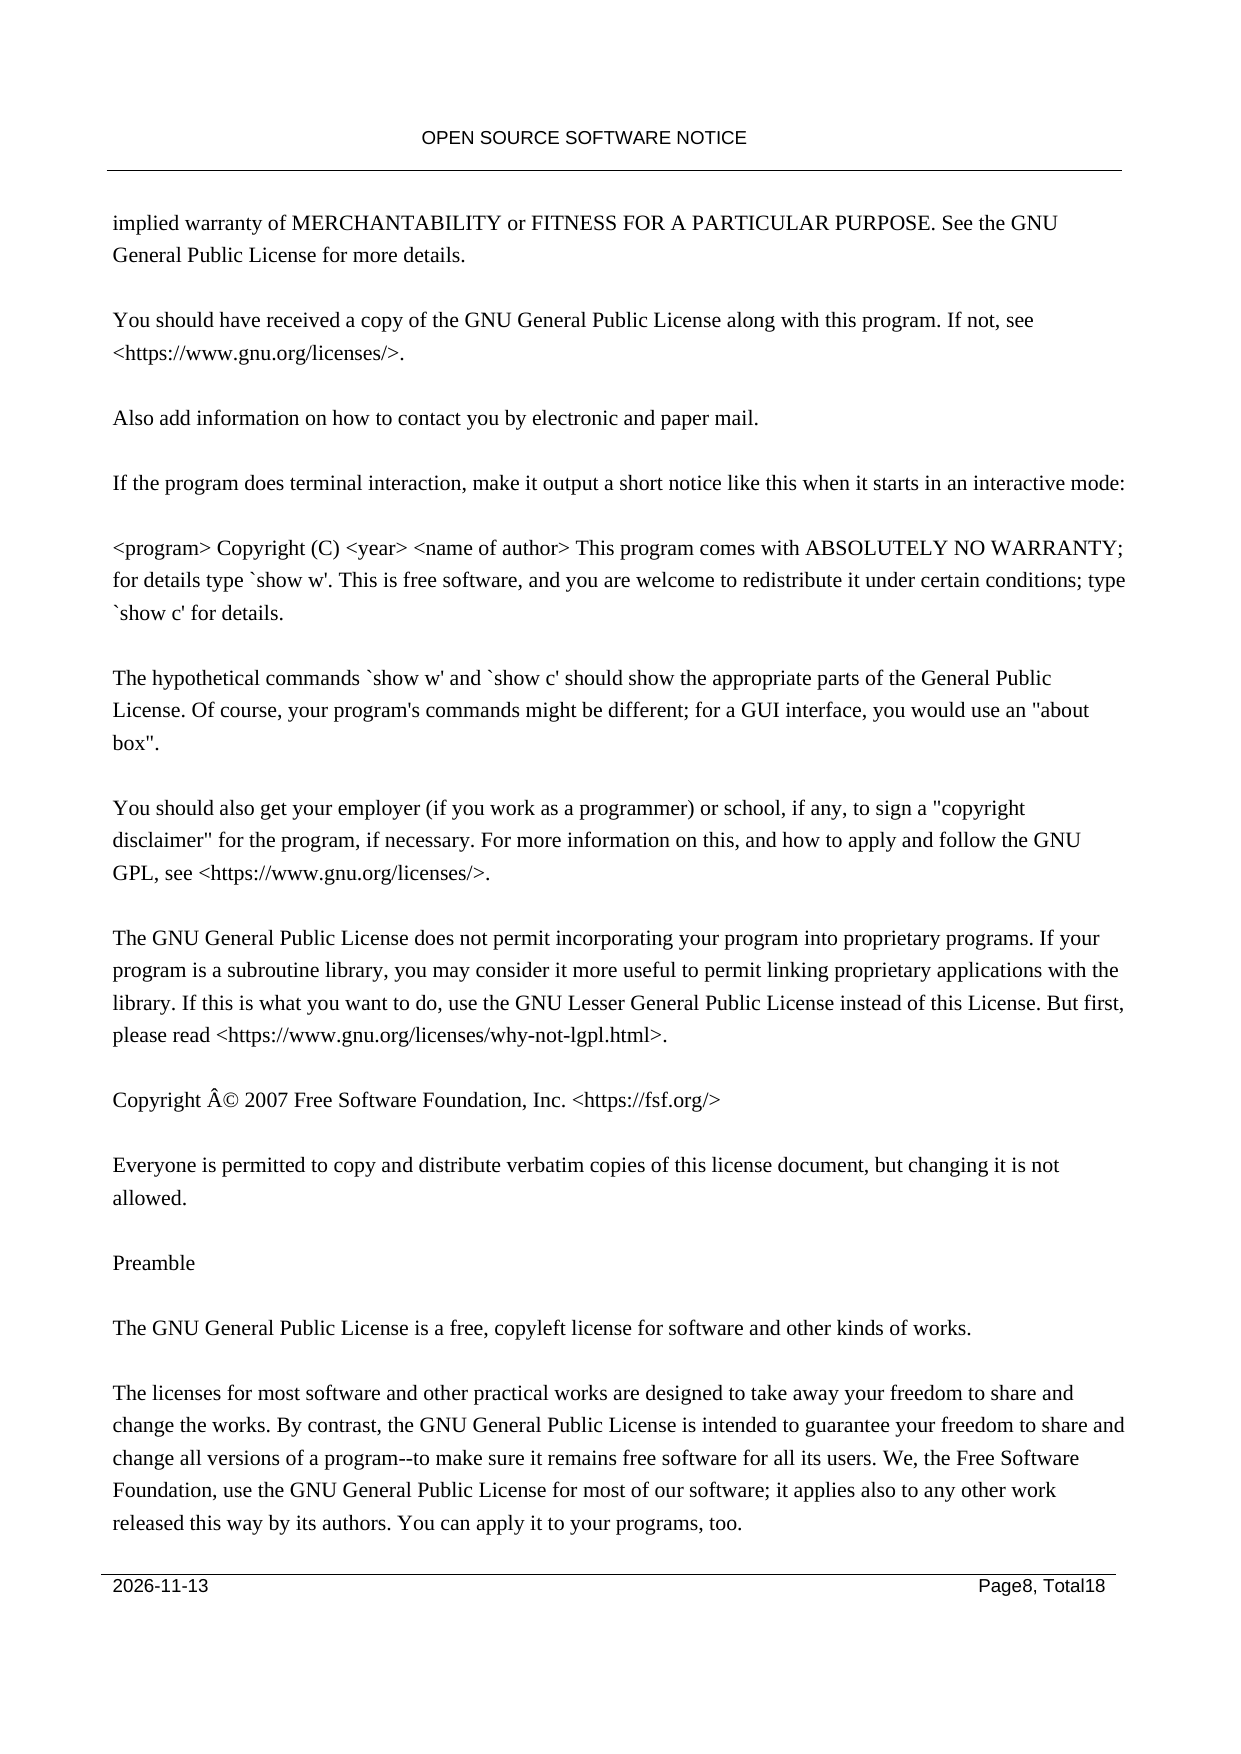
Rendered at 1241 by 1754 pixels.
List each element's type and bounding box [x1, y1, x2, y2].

text [112, 206, 1128, 1539]
